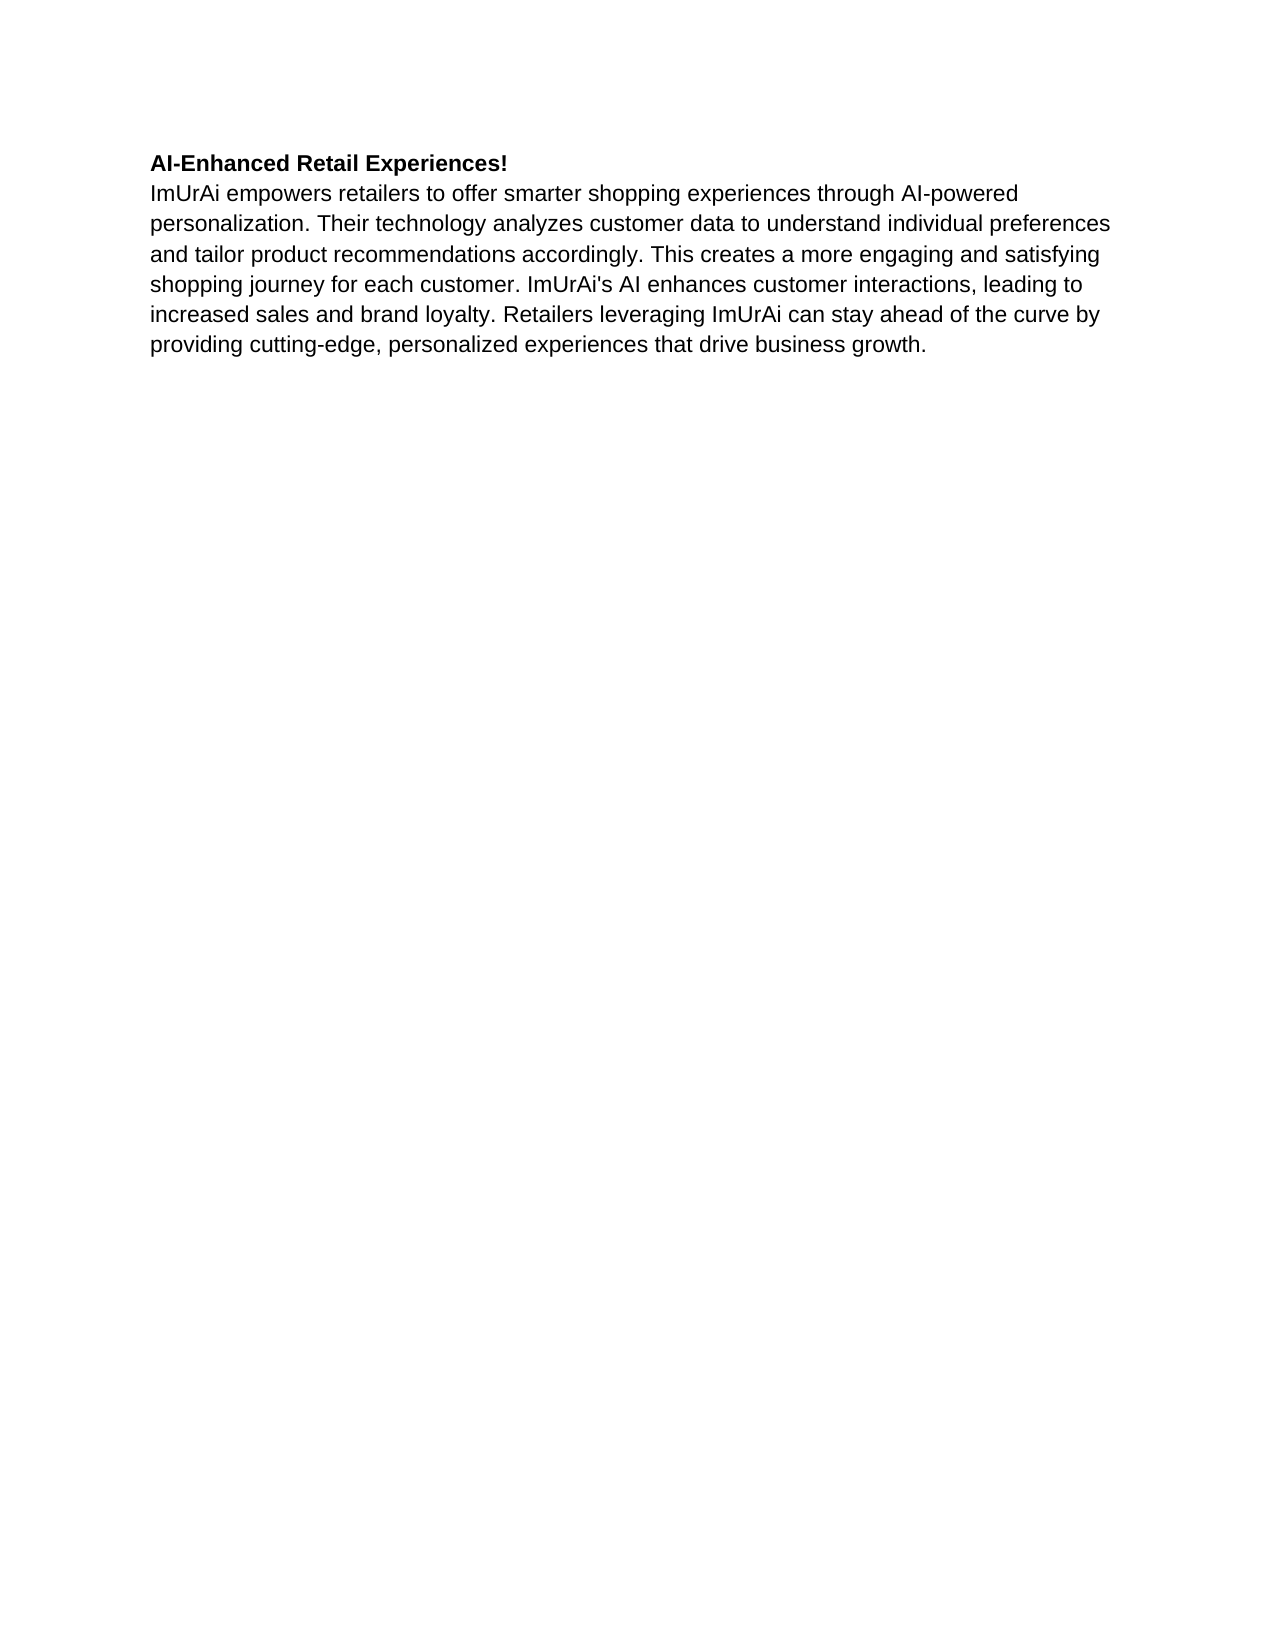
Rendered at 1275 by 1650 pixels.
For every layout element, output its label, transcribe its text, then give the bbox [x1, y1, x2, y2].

text ImUrAi empowers retailers to offer smarter shopping experiences through AI-powered personalization. Their technology analyzes customer data to understand individual preferences and tailor product recommendations accordingly. This creates a more engaging and satisfying shopping journey for each customer. ImUrAi's AI enhances customer interactions, leading to increased sales and brand loyalty. Retailers leveraging ImUrAi can stay ahead of the curve by providing cutting-edge, personalized experiences that drive business growth. [150, 180, 1125, 358]
text AI-Enhanced Retail Experiences! [150, 150, 1125, 176]
